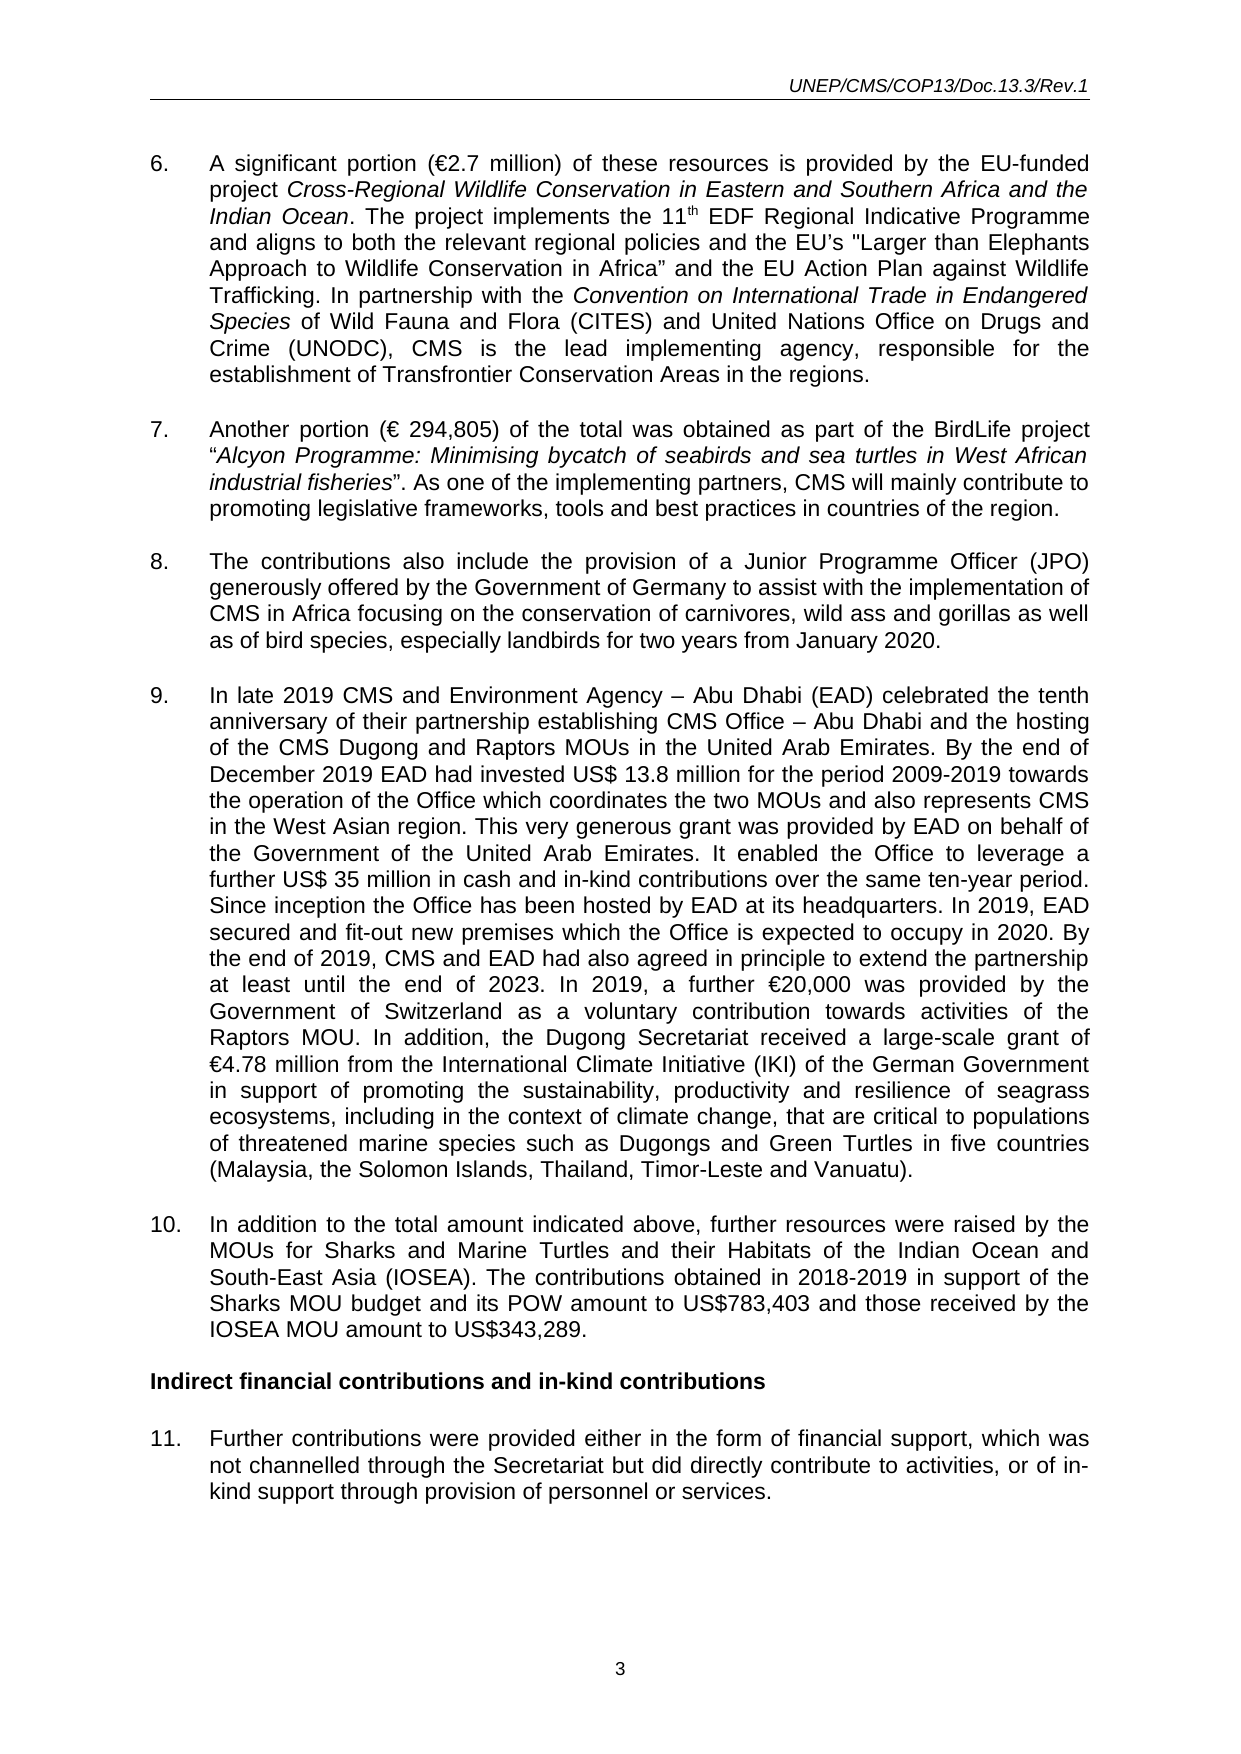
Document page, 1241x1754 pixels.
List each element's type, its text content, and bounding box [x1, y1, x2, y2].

list A significant portion (€2.7 million) of these resources is provided by the EU-funded project Cross-Regional Wildlife Conservation in Eastern and Southern Africa and the Indian Ocean. The project implements the 11th EDF Regional Indicative Programme and aligns to both the relevant regional policies and the EU’s "Larger than Elephants Approach to Wildlife Conservation in Africa” and the EU Action Plan against Wildlife Trafficking. In partnership with the Convention on International Trade in Endangered Species of Wild Fauna and Flora (CITES) and United Nations Office on Drugs and Crime (UNODC), CMS is the lead implementing agency, responsible for the establishment of Transfrontier Conservation Areas in the regions. [150, 150, 1090, 387]
list Indirect financial contributions and in-kind contributions [150, 1368, 1090, 1395]
list Another portion (€ 294,805) of the total was obtained as part of the BirdLife project “Alcyon Programme: Minimising bycatch of seabirds and sea turtles in West African industrial fisheries”. As one of the implementing partners, CMS will mainly contribute to promoting legislative frameworks, tools and best practices in countries of the region. [150, 416, 1090, 521]
list In late 2019 CMS and Environment Agency – Abu Dhabi (EAD) celebrated the tenth anniversary of their partnership establishing CMS Office – Abu Dhabi and the hosting of the CMS Dugong and Raptors MOUs in the United Arab Emirates. By the end of December 2019 EAD had invested US$ 13.8 million for the period 2009-2019 towards the operation of the Office which coordinates the two MOUs and also represents CMS in the West Asian region. This very generous grant was provided by EAD on behalf of the Government of the United Arab Emirates. It enabled the Office to leverage a further US$ 35 million in cash and in-kind contributions over the same ten-year period. Since inception the Office has been hosted by EAD at its headquarters. In 2019, EAD secured and fit-out new premises which the Office is expected to occupy in 2020. By the end of 2019, CMS and EAD had also agreed in principle to extend the partnership at least until the end of 2023. In 2019, a further €20,000 was provided by the Government of Switzerland as a voluntary contribution towards activities of the Raptors MOU. In addition, the Dugong Secretariat received a large-scale grant of €4.78 million from the International Climate Initiative (IKI) of the German Government in support of promoting the sustainability, productivity and resilience of seagrass ecosystems, including in the context of climate change, that are critical to populations of threatened marine species such as Dugongs and Green Turtles in five countries (Malaysia, the Solomon Islands, Thailand, Timor-Leste and Vanuatu). [150, 682, 1090, 1182]
list Further contributions were provided either in the form of financial support, which was not channelled through the Secretariat but did directly contribute to activities, or of in-kind support through provision of personnel or services. [150, 1425, 1090, 1504]
list In addition to the total amount indicated above, further resources were raised by the MOUs for Sharks and Marine Turtles and their Habitats of the Indian Ocean and South-East Asia (IOSEA). The contributions obtained in 2018-2019 in support of the Sharks MOU budget and its POW amount to US$783,403 and those received by the IOSEA MOU amount to US$343,289. [150, 1211, 1090, 1342]
list The contributions also include the provision of a Junior Programme Officer (JPO) generously offered by the Government of Germany to assist with the implementation of CMS in Africa focusing on the conservation of carnivores, wild ass and gorillas as well as of bird species, especially landbirds for two years from January 2020. [150, 548, 1090, 653]
